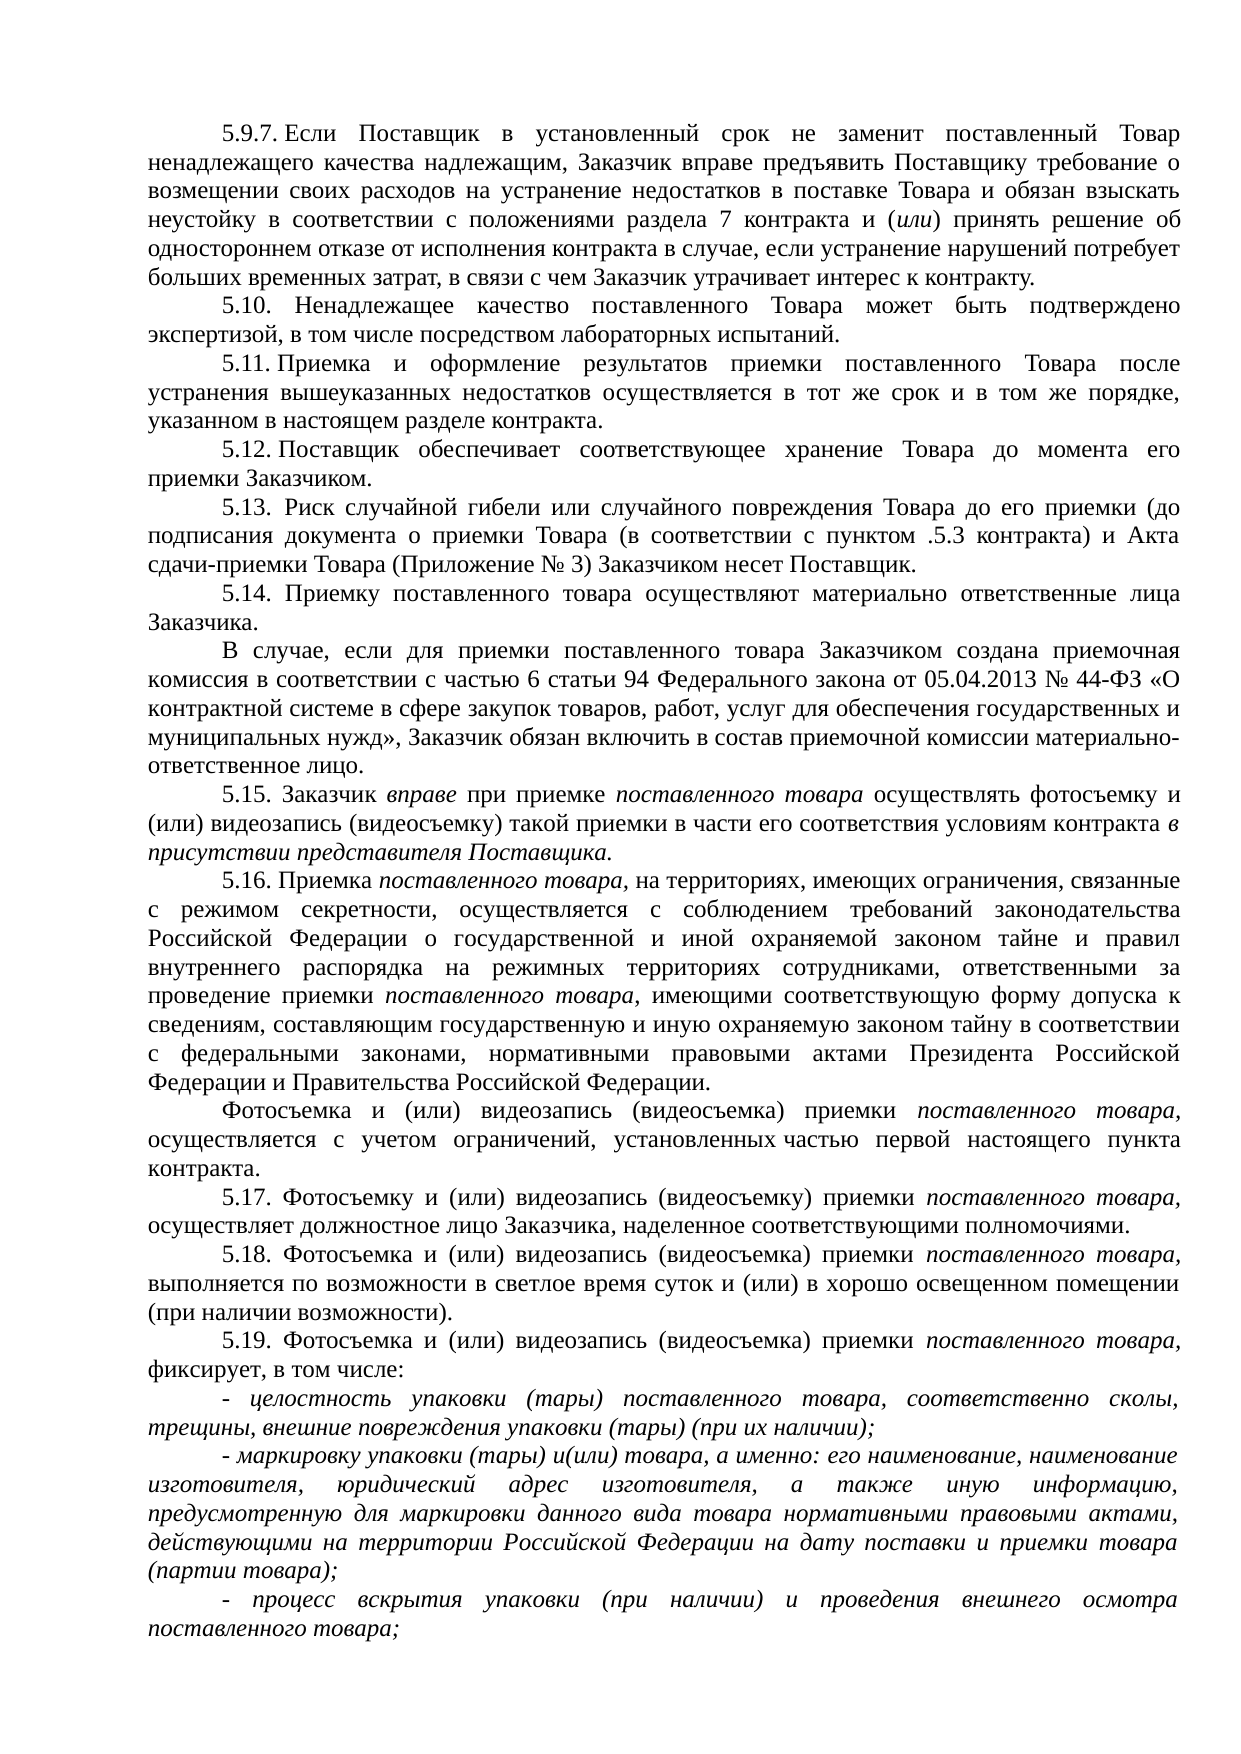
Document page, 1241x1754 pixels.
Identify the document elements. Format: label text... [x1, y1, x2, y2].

text - процесс вскрытия упаковки (при наличии) и проведения внешнего осмотра поставленного товара; [148, 1584, 1181, 1642]
text 5.14. Приемку поставленного товара осуществляют материально ответственные лица Заказчика. [148, 578, 1181, 636]
text - целостность упаковки (тары) поставленного товара, соответственно сколы, трещины, внешние повреждения упаковки (тары) (при их наличии); [148, 1383, 1181, 1441]
text 5.10. Ненадлежащее качество поставленного Товара может быть подтверждено экспертизой, в том числе посредством лабораторных испытаний. [148, 291, 1181, 348]
text Фотосъемка и (или) видеозапись (видеосъемка) приемки поставленного товара, осуществляется с учетом ограничений, установленных частью первой настоящего пункта контракта. [148, 1096, 1181, 1182]
text 5.18. Фотосъемка и (или) видеозапись (видеосъемка) приемки поставленного товара, выполняется по возможности в светлое время суток и (или) в хорошо освещенном помещении (при наличии возможности). [148, 1239, 1181, 1326]
text 5.12. Поставщик обеспечивает соответствующее хранение Товара до момента его приемки Заказчиком. [148, 434, 1181, 492]
text 5.11. Приемка и оформление результатов приемки поставленного Товара после устранения вышеуказанных недостатков осуществляется в тот же срок и в том же порядке, указанном в настоящем разделе контракта. [148, 348, 1181, 434]
text В случае, если для приемки поставленного товара Заказчиком создана приемочная комиссия в соответствии с частью 6 статьи 94 Федерального закона от 05.04.2013 № 44-ФЗ «О контрактной системе в сфере закупок товаров, работ, услуг для обеспечения государственных и муниципальных нужд», Заказчик обязан включить в состав приемочной комиссии материально-ответственное лицо. [148, 636, 1181, 779]
text 5.17. Фотосъемку и (или) видеозапись (видеосъемку) приемки поставленного товара, осуществляет должностное лицо Заказчика, наделенное соответствующими полномочиями. [148, 1182, 1181, 1239]
text 5.19. Фотосъемка и (или) видеозапись (видеосъемка) приемки поставленного товара, фиксирует, в том числе: [148, 1326, 1181, 1383]
text - маркировку упаковки (тары) и(или) товара, а именно: его наименование, наименование изготовителя, юридический адрес изготовителя, а также иную информацию, предусмотренную для маркировки данного вида товара нормативными правовыми актами, действующими на территории Российской Федерации на дату поставки и приемки товара (партии товара); [148, 1441, 1181, 1584]
text 5.15. Заказчик вправе при приемке поставленного товара осуществлять фотосъемку и (или) видеозапись (видеосъемку) такой приемки в части его соответствия условиям контракта в присутствии представителя Поставщика. [148, 779, 1181, 866]
text 5.13. Риск случайной гибели или случайного повреждения Товара до его приемки (до подписания документа о приемки Товара (в соответствии с пунктом .5.3 контракта) и Акта сдачи-приемки Товара (Приложение № 3) Заказчиком несет Поставщик. [148, 492, 1181, 578]
text 5.9.7. Если Поставщик в установленный срок не заменит поставленный Товар ненадлежащего качества надлежащим, Заказчик вправе предъявить Поставщику требование о возмещении своих расходов на устранение недостатков в поставке Товара и обязан взыскать неустойку в соответствии с положениями раздела 7 контракта и (или) принять решение об одностороннем отказе от исполнения контракта в случае, если устранение нарушений потребует больших временных затрат, в связи с чем Заказчик утрачивает интерес к контракту. [148, 118, 1181, 291]
text 5.16. Приемка поставленного товара, на территориях, имеющих ограничения, связанные с режимом секретности, осуществляется с соблюдением требований законодательства Российской Федерации о государственной и иной охраняемой законом тайне и правил внутреннего распорядка на режимных территориях сотрудниками, ответственными за проведение приемки поставленного товара, имеющими соответствующую форму допуска к сведениям, составляющим государственную и иную охраняемую законом тайну в соответствии с федеральными законами, нормативными правовыми актами Президента Российской Федерации и Правительства Российской Федерации. [148, 866, 1181, 1096]
